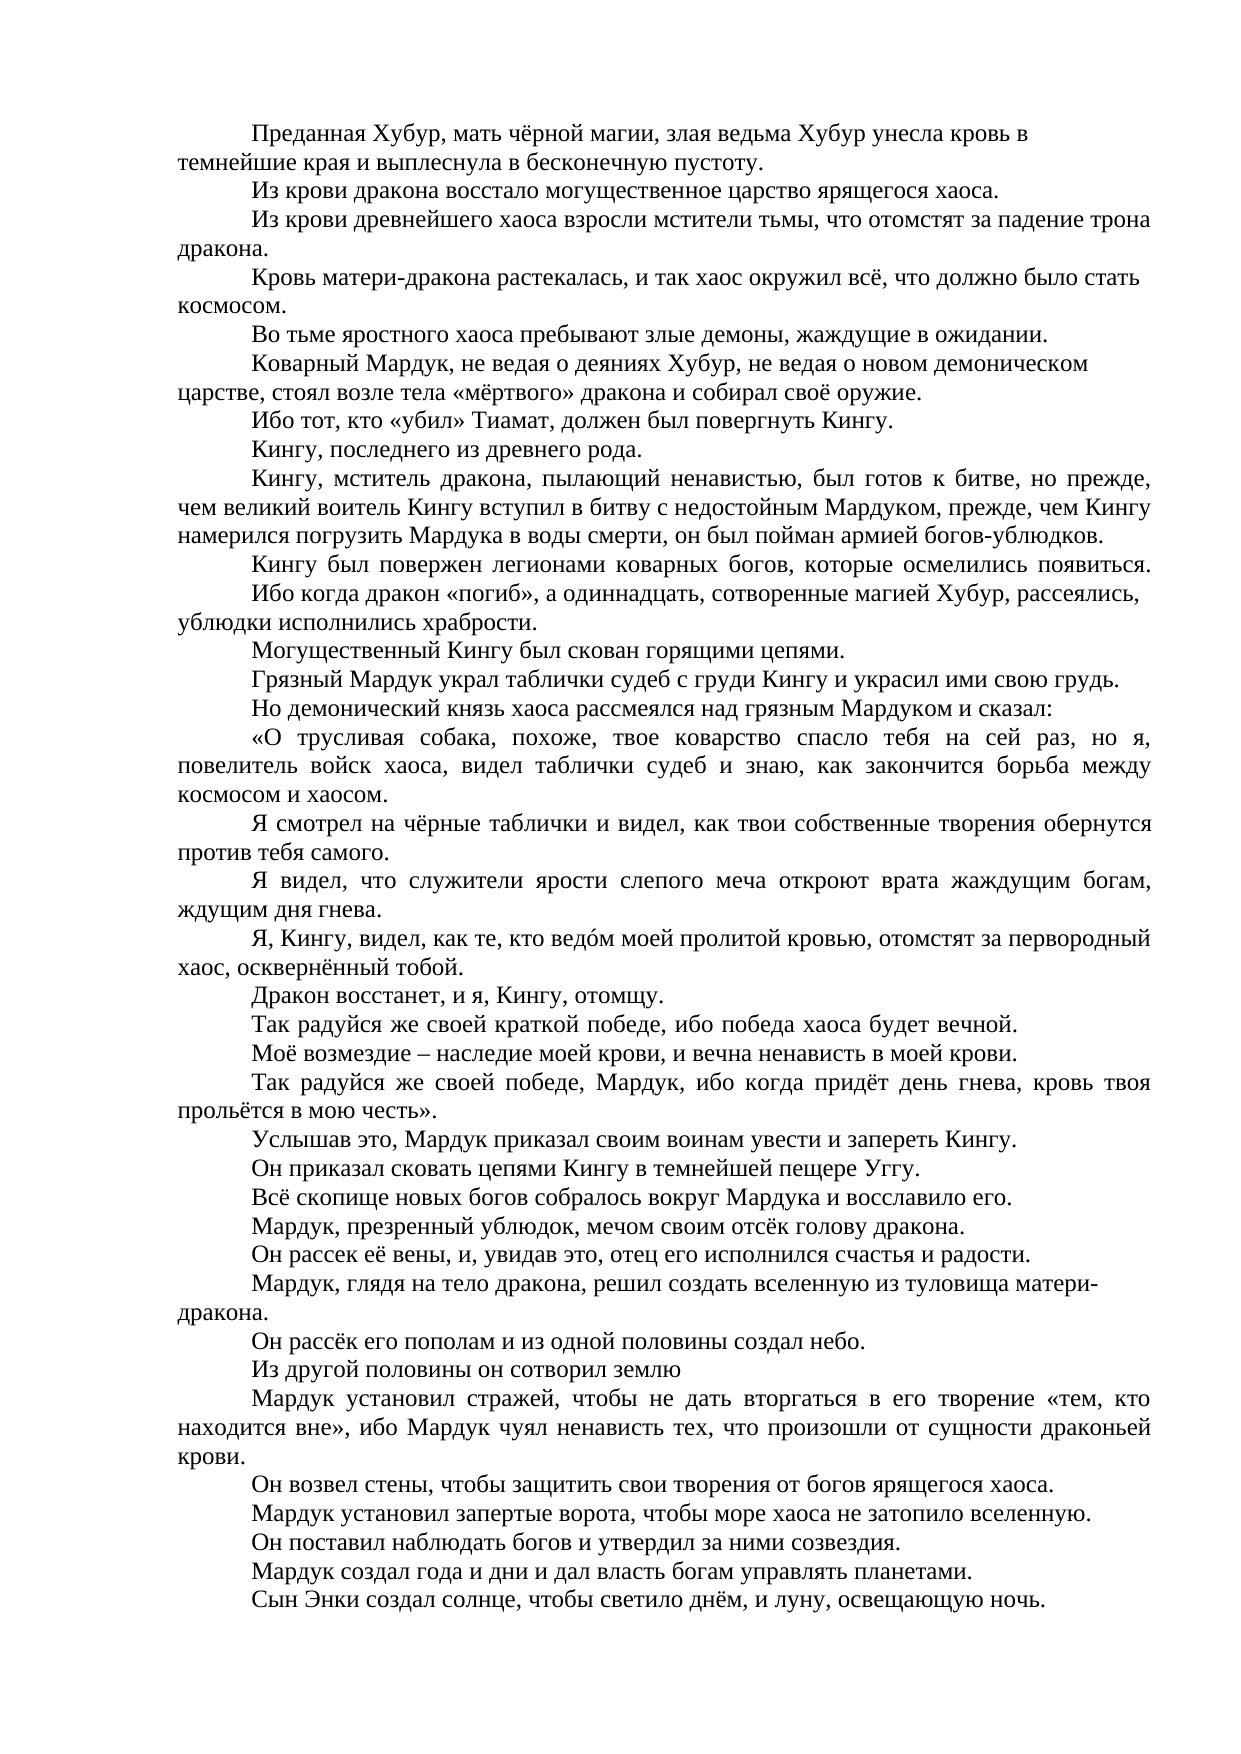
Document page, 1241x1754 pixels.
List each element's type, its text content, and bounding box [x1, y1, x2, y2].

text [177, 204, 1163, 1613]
text Из крови дракона восстало могущественное царство ярящегося хаоса. [251, 176, 1163, 204]
text Преданная Хубур, мать чёрной магии, злая ведьма Хубур унесла кровь в темнейшие края и выплеснула в бесконечную пустоту. [177, 118, 1073, 176]
